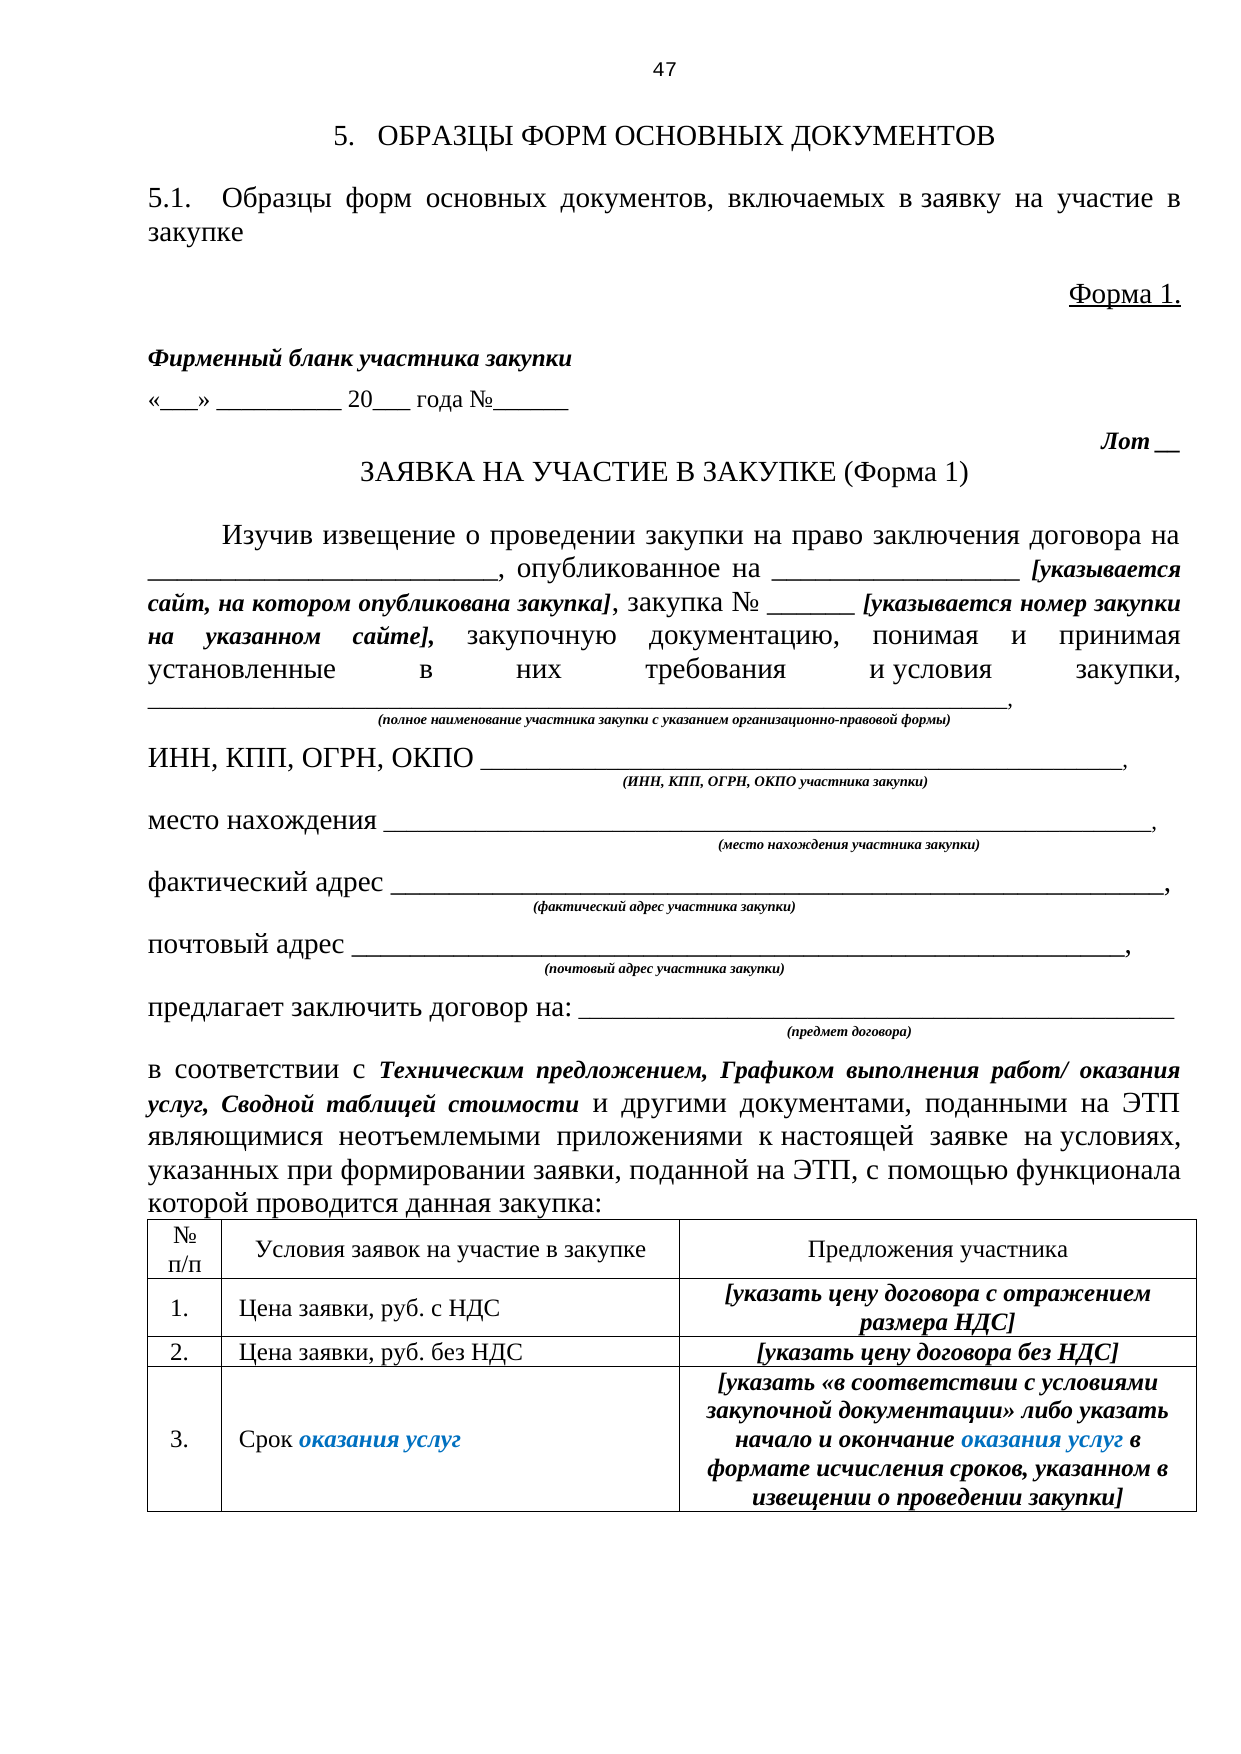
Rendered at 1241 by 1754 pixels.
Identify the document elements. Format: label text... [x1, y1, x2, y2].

table_header № п/п [148, 1220, 221, 1277]
text (полное наименование участника закупки с указанием организационно-правовой формы) [148, 711, 1181, 740]
table_cell [148, 1279, 221, 1336]
subtitle ЗАЯВКА НА УЧАСТИЕ В ЗАКУПКЕ (Форма 1) [148, 454, 1181, 488]
table_cell [указать цену договора без НДС] [680, 1337, 1196, 1366]
text предлагает заключить договор на: ____________________________________________________ [148, 989, 1181, 1022]
table_cell Цена заявки, руб. без НДС [222, 1337, 679, 1366]
subtitle Образцы форм основных документов, включаемых в заявку на участие в закупке [148, 180, 1181, 247]
text (почтовый адрес участника закупки) [148, 960, 1181, 989]
text (ИНН, КПП, ОГРН, ОКПО участника закупки) [295, 773, 1181, 802]
table_cell [148, 1337, 221, 1366]
table_header Предложения участника [680, 1220, 1196, 1277]
table_header Условия заявок на участие в закупке [222, 1220, 679, 1277]
text в соответствии с Техническим предложением, Графиком выполнения работ/ оказания услуг, Сводной таблицей стоимости и другими документами, поданными на ЭТП являющимися неотъемлемыми приложениями к настоящей заявке на условиях, указанных при формировании заявки, поданной на ЭТП, с помощью функционала которой проводится данная закупка: [148, 1051, 1181, 1219]
text «___» __________ 20___ года №______ [148, 384, 1181, 413]
table_cell [указать «в соответствии с условиями закупочной документации» либо указать начало и окончание оказания услуг в формате исчисления сроков, указанном в извещении о проведении закупки] [680, 1367, 1196, 1511]
text (фактический адрес участника закупки) [148, 898, 1181, 927]
table_cell Цена заявки, руб. с НДС [222, 1279, 679, 1336]
subtitle ОБРАЗЦЫ ФОРМ ОСНОВНЫХ ДОКУМЕНТОВ [148, 118, 1181, 152]
text место нахождения ___________________________________________________________________, [148, 802, 1181, 836]
table_cell Срок оказания услуг [222, 1367, 679, 1511]
table_cell [148, 1367, 221, 1511]
table_cell [указать цену договора с отражением размера НДС] [680, 1279, 1196, 1336]
text фактический адрес _____________________________________________________, [148, 864, 1181, 898]
text (предмет договора) [517, 1022, 1181, 1051]
text Фирменный бланк участника закупки [148, 343, 1181, 372]
text (место нахождения участника закупки) [443, 836, 1181, 864]
text Изучив извещение о проведении закупки на право заключения договора на ________________________, опубликованное на _________________ [указывается сайт, на котором опубликована закупка], закупка № ______ [указывается номер закупки на указанном сайте], закупочную документацию, понимая и принимая установленные в них требования и условия закупки, ___________________________________________________________________________, [148, 517, 1181, 711]
text ИНН, КПП, ОГРН, ОКПО ________________________________________________________, [148, 740, 1181, 773]
text Лот __ [148, 426, 1181, 454]
text почтовый адрес _____________________________________________________, [148, 927, 1181, 960]
text Форма 1. [148, 276, 1181, 310]
